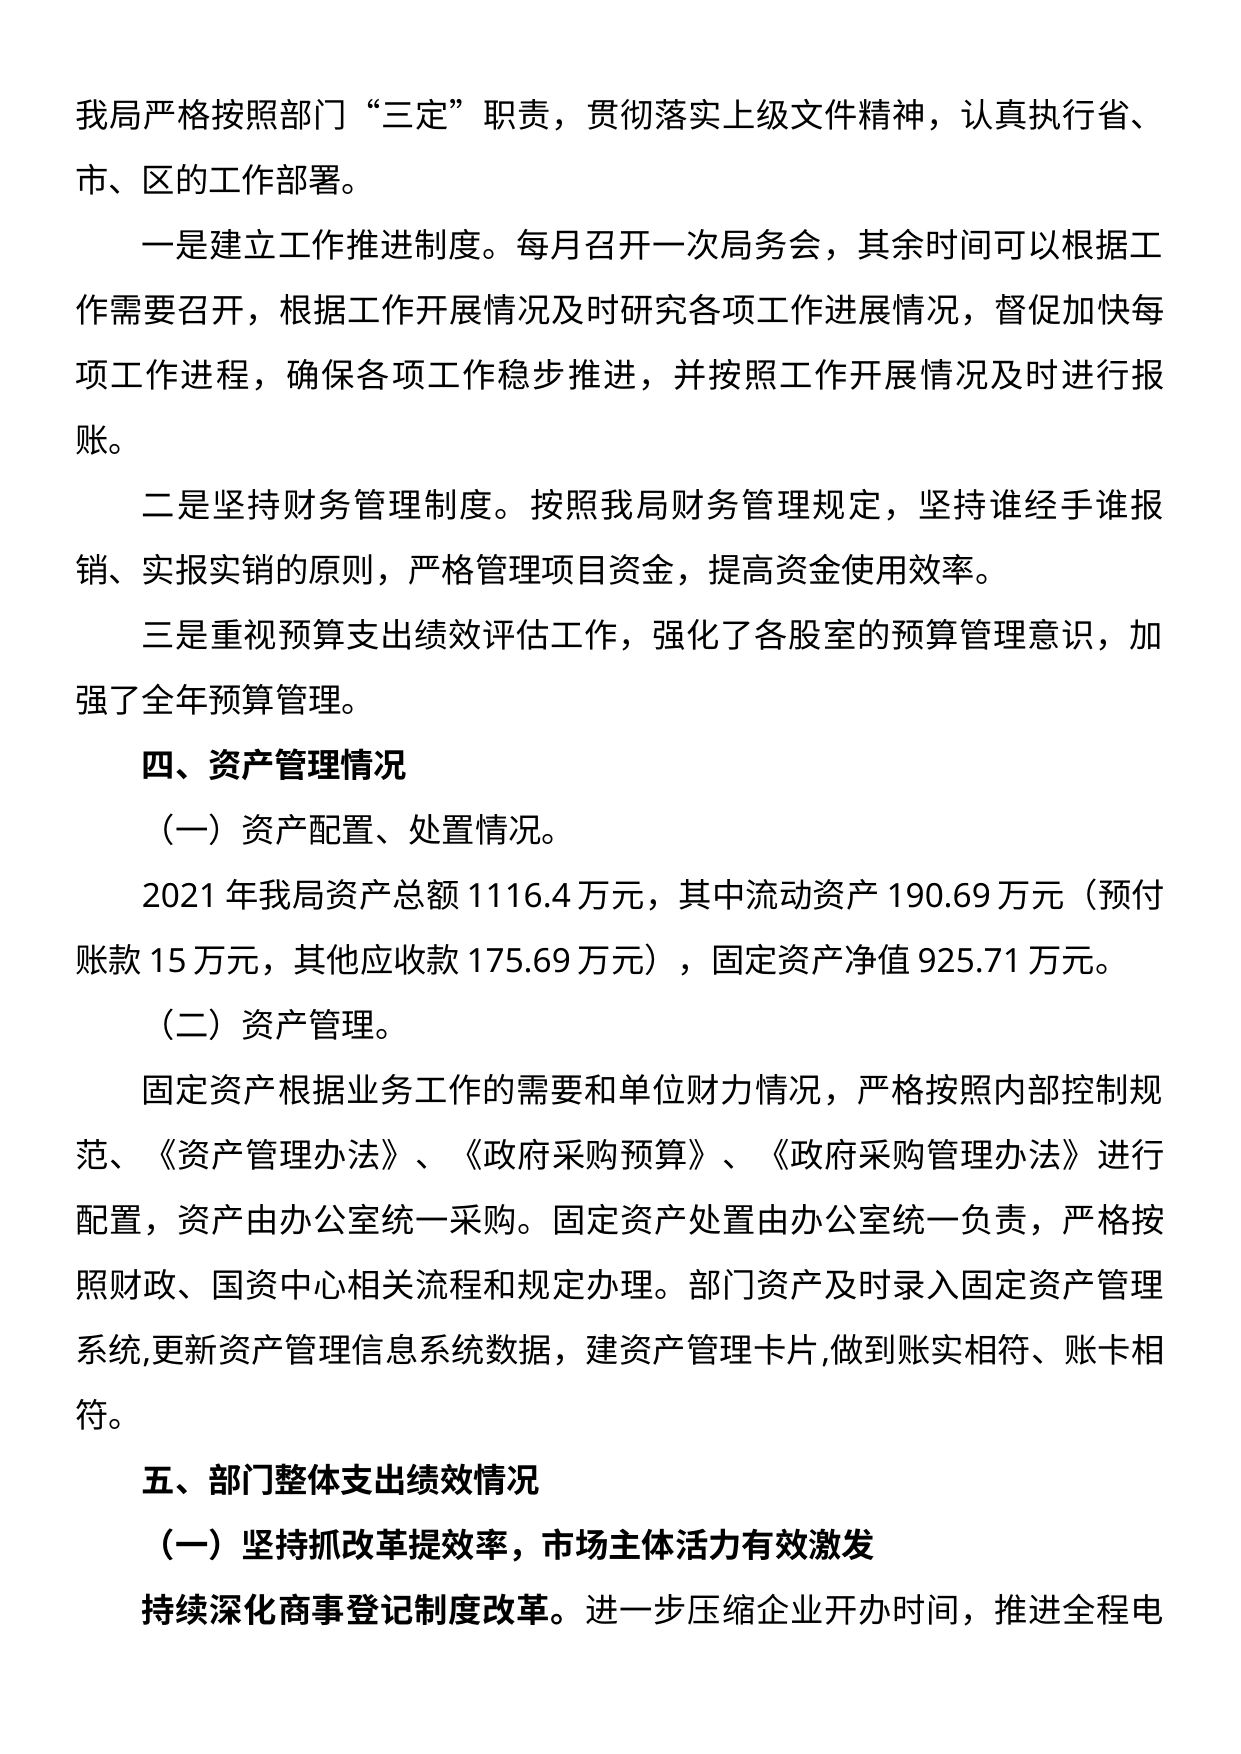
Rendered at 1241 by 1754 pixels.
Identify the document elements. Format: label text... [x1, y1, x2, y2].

text （一）坚持抓改革提效率，市场主体活力有效激发 [75, 1511, 1165, 1576]
text 二是坚持财务管理制度。按照我局财务管理规定，坚持谁经手谁报销、实报实销的原则，严格管理项目资金，提高资金使用效率。 [75, 471, 1165, 601]
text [75, 1576, 1165, 1641]
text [75, 81, 1165, 211]
text 四、资产管理情况 [75, 731, 1165, 796]
text 三是重视预算支出绩效评估工作，强化了各股室的预算管理意识，加强了全年预算管理。 [75, 601, 1165, 731]
text （二）资产管理。 [75, 991, 1165, 1056]
text （一）资产配置、处置情况。 [75, 796, 1165, 861]
text 一是建立工作推进制度。每月召开一次局务会，其余时间可以根据工作需要召开，根据工作开展情况及时研究各项工作进展情况，督促加快每项工作进程，确保各项工作稳步推进，并按照工作开展情况及时进行报账。 [75, 211, 1165, 471]
text 固定资产根据业务工作的需要和单位财力情况，严格按照内部控制规范、《资产管理办法》、《政府采购预算》、《政府采购管理办法》进行配置，资产由办公室统一采购。固定资产处置由办公室统一负责，严格按照财政、国资中心相关流程和规定办理。部门资产及时录入固定资产管理系统,更新资产管理信息系统数据，建资产管理卡片,做到账实相符、账卡相符。 [75, 1056, 1165, 1446]
text 2021年我局资产总额1116.4万元，其中流动资产190.69万元（预付账款15万元，其他应收款175.69万元），固定资产净值925.71万元。 [75, 861, 1165, 991]
text 五、部门整体支出绩效情况 [75, 1446, 1165, 1511]
